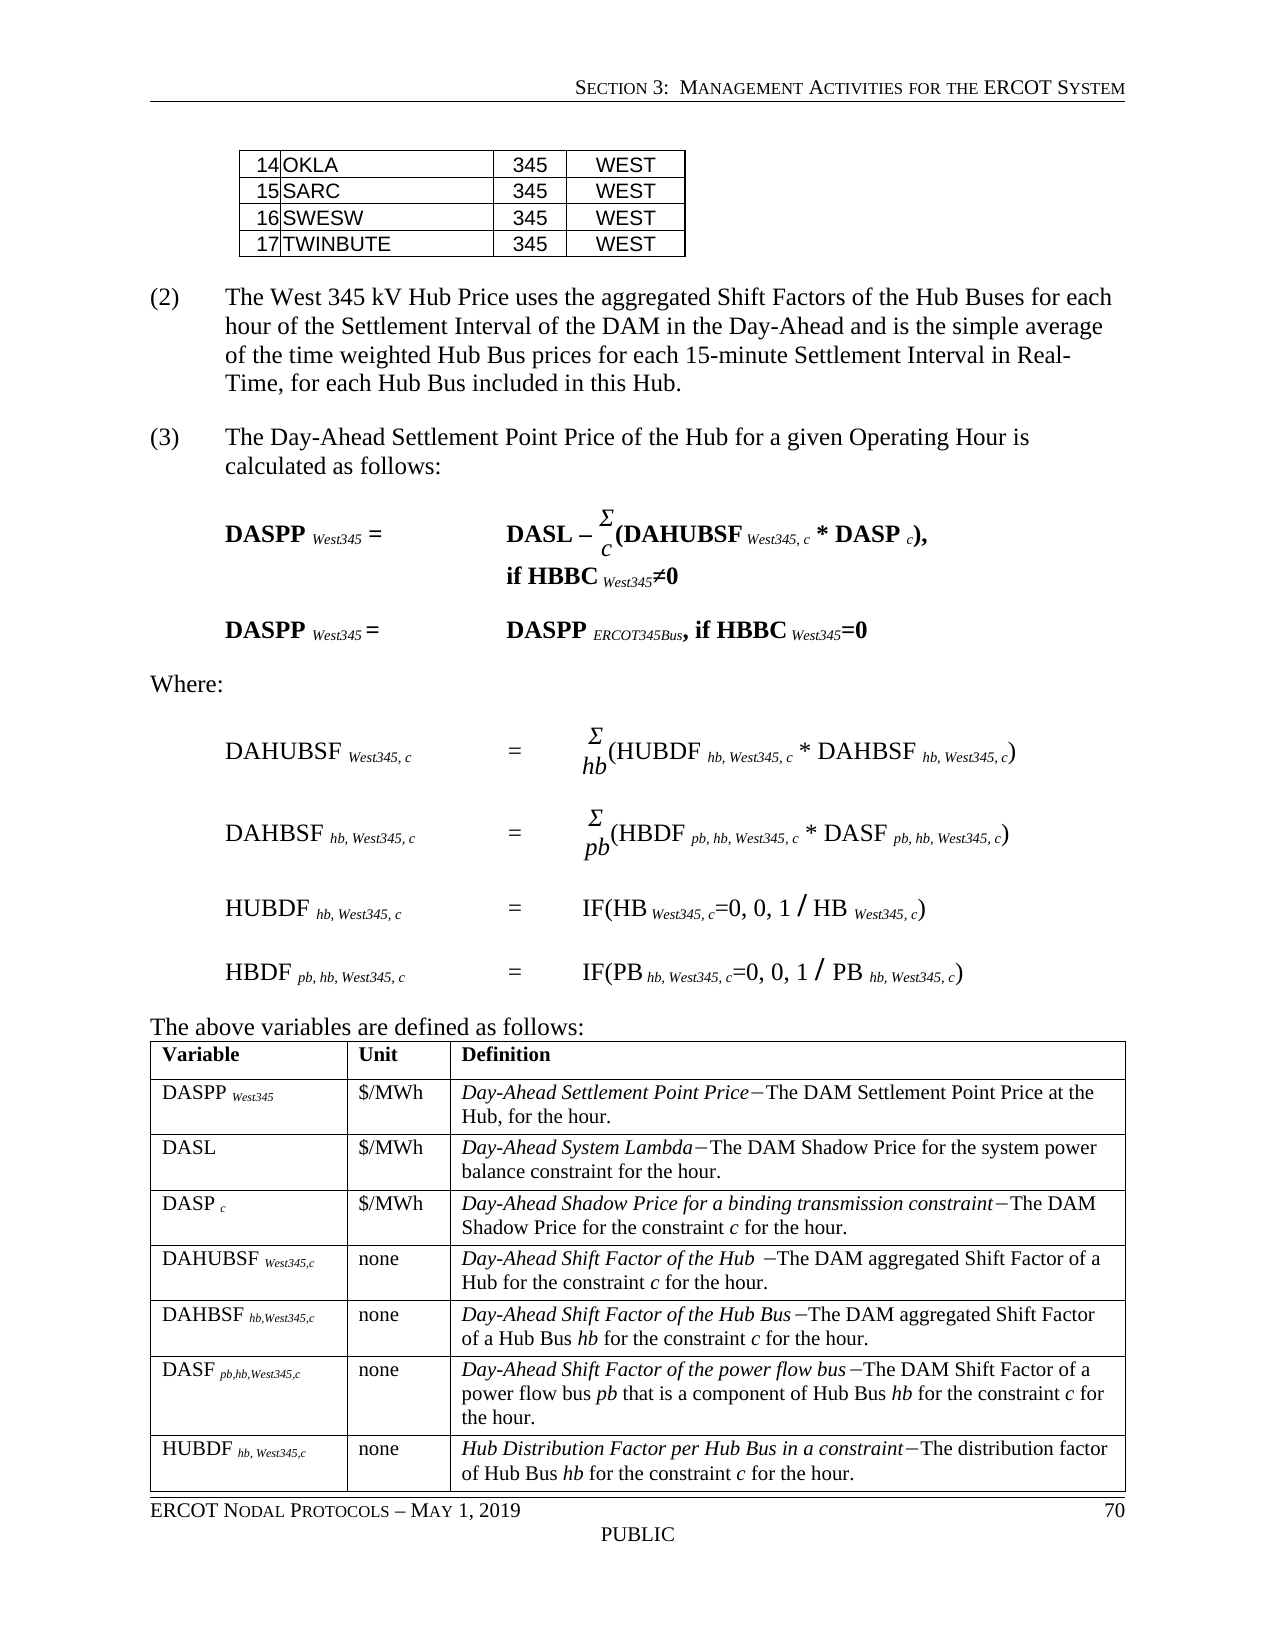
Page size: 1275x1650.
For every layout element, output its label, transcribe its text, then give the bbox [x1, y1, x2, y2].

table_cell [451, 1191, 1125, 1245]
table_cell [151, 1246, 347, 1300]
text if HBBC West345≠0 [225, 561, 1125, 590]
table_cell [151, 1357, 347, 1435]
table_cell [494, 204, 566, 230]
text DAHBSF hb, West345, c = (HBDF pb, hb, West345, c * DASF pb, hb, West345, c) [225, 804, 1125, 861]
text HUBDF hb, West345, c = IF(HB West345, c=0, 0, 1 / HB West345, c) [225, 886, 1125, 924]
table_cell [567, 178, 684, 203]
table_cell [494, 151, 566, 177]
text (2) The West 345 kV Hub Price uses the aggregated Shift Factors of the Hub Buses for each hour of the Settlement Interval of the DAM in the Day-Ahead and is the simple average of the time weighted Hub Bus prices for each 15-minute Settlement Interval in Real-Time, for each Hub Bus included in this Hub. [150, 282, 1125, 397]
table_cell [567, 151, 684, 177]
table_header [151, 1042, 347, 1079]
text Where: [150, 669, 1125, 698]
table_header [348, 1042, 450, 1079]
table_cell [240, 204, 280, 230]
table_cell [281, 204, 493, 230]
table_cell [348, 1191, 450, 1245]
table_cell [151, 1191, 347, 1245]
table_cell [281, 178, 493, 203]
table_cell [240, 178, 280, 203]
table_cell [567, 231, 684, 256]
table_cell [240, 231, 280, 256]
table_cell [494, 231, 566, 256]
text (3) The Day-Ahead Settlement Point Price of the Hub for a given Operating Hour is calculated as follows: [150, 422, 1125, 480]
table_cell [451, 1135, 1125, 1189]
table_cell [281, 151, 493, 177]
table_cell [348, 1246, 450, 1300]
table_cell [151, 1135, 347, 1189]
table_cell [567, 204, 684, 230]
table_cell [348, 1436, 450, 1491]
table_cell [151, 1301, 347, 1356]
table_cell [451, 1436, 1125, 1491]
text HBDF pb, hb, West345, c = IF(PB hb, West345, c=0, 0, 1 / PB hb, West345, c) [225, 949, 1125, 987]
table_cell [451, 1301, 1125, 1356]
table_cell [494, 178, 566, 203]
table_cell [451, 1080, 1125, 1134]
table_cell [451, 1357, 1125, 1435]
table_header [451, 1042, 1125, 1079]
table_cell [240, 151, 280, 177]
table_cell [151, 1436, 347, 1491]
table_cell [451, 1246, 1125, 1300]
text The above variables are defined as follows: [150, 1012, 1125, 1041]
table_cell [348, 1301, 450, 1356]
text DASPP West345 = DASPP ERCOT345Bus, if HBBC West345=0 [225, 615, 1125, 644]
text DAHUBSF West345, c = (HUBDF hb, West345, c * DAHBSF hb, West345, c) [225, 723, 1125, 779]
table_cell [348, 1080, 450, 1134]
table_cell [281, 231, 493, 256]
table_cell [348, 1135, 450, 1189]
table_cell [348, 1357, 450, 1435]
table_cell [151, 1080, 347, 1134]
text DASPP West345 = DASL – (DAHUBSF West345, c * DASP c), [225, 505, 1125, 561]
